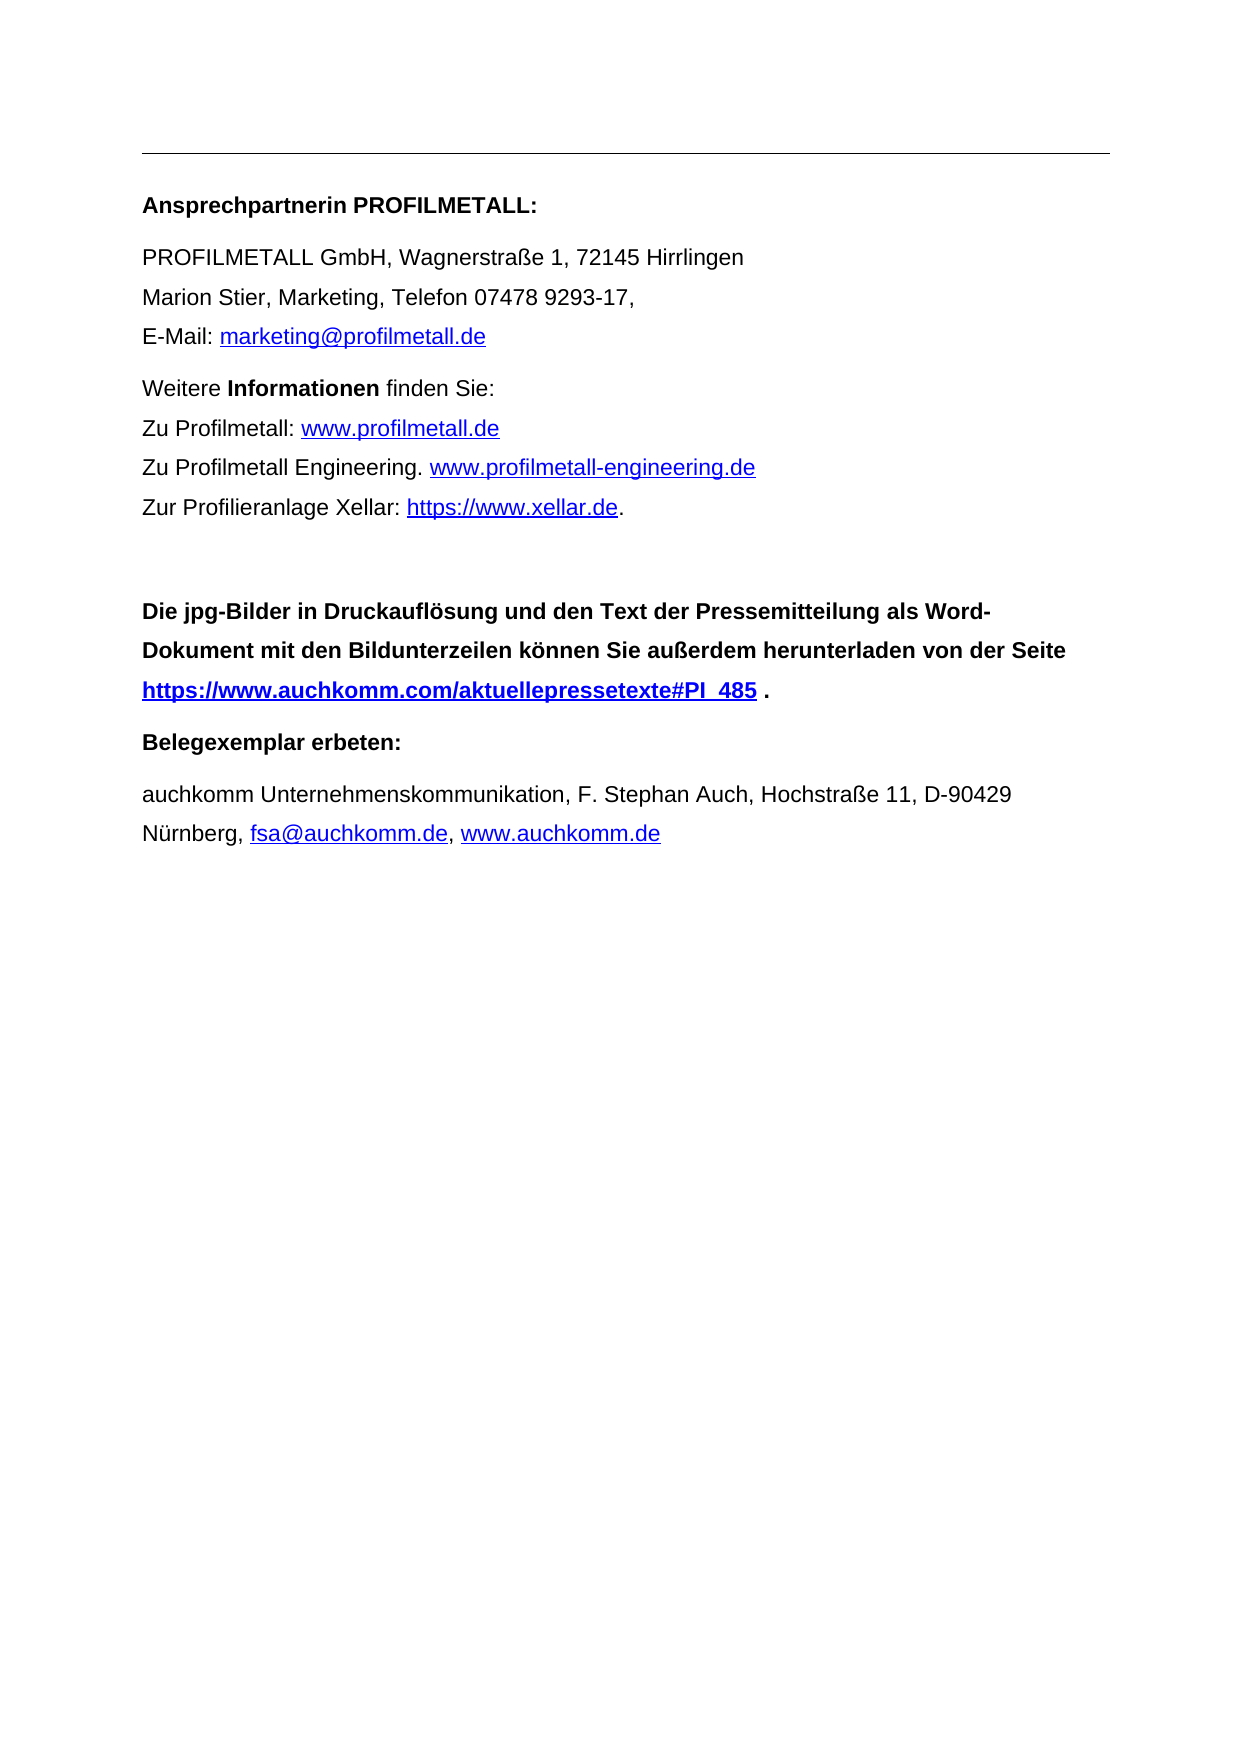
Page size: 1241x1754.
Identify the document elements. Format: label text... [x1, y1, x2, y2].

text Die jpg-Bilder in Druckauflösung und den Text der Pressemitteilung als Word-Dokument mit den Bildunterzeilen können Sie außerdem herunterladen von der Seite [142, 598, 1110, 663]
text Weitere Informationen finden Sie: Zu Profilmetall: www.profilmetall.de Zu Profilmetall Engineering. www.profilmetall-engineering.de Zur Profilieranlage Xellar: https://www.xellar.de. [142, 375, 1110, 520]
text PROFILMETALL GmbH, Wagnerstraße 1, 72145 Hirrlingen Marion Stier, Marketing, Telefon 07478 9293-17, E-Mail: marketing@profilmetall.de [142, 244, 1110, 349]
text Belegexemplar erbeten: [142, 728, 1110, 755]
text auchkomm Unternehmenskommunikation, F. Stephan Auch, Hochstraße 11, D-90429 Nürnberg, fsa@auchkomm.de, www.auchkomm.de [142, 781, 1110, 846]
text Ansprechpartnerin PROFILMETALL: [142, 192, 1110, 219]
text https://www.auchkomm.com/aktuellepressetexte#PI_485 . [142, 677, 1110, 703]
